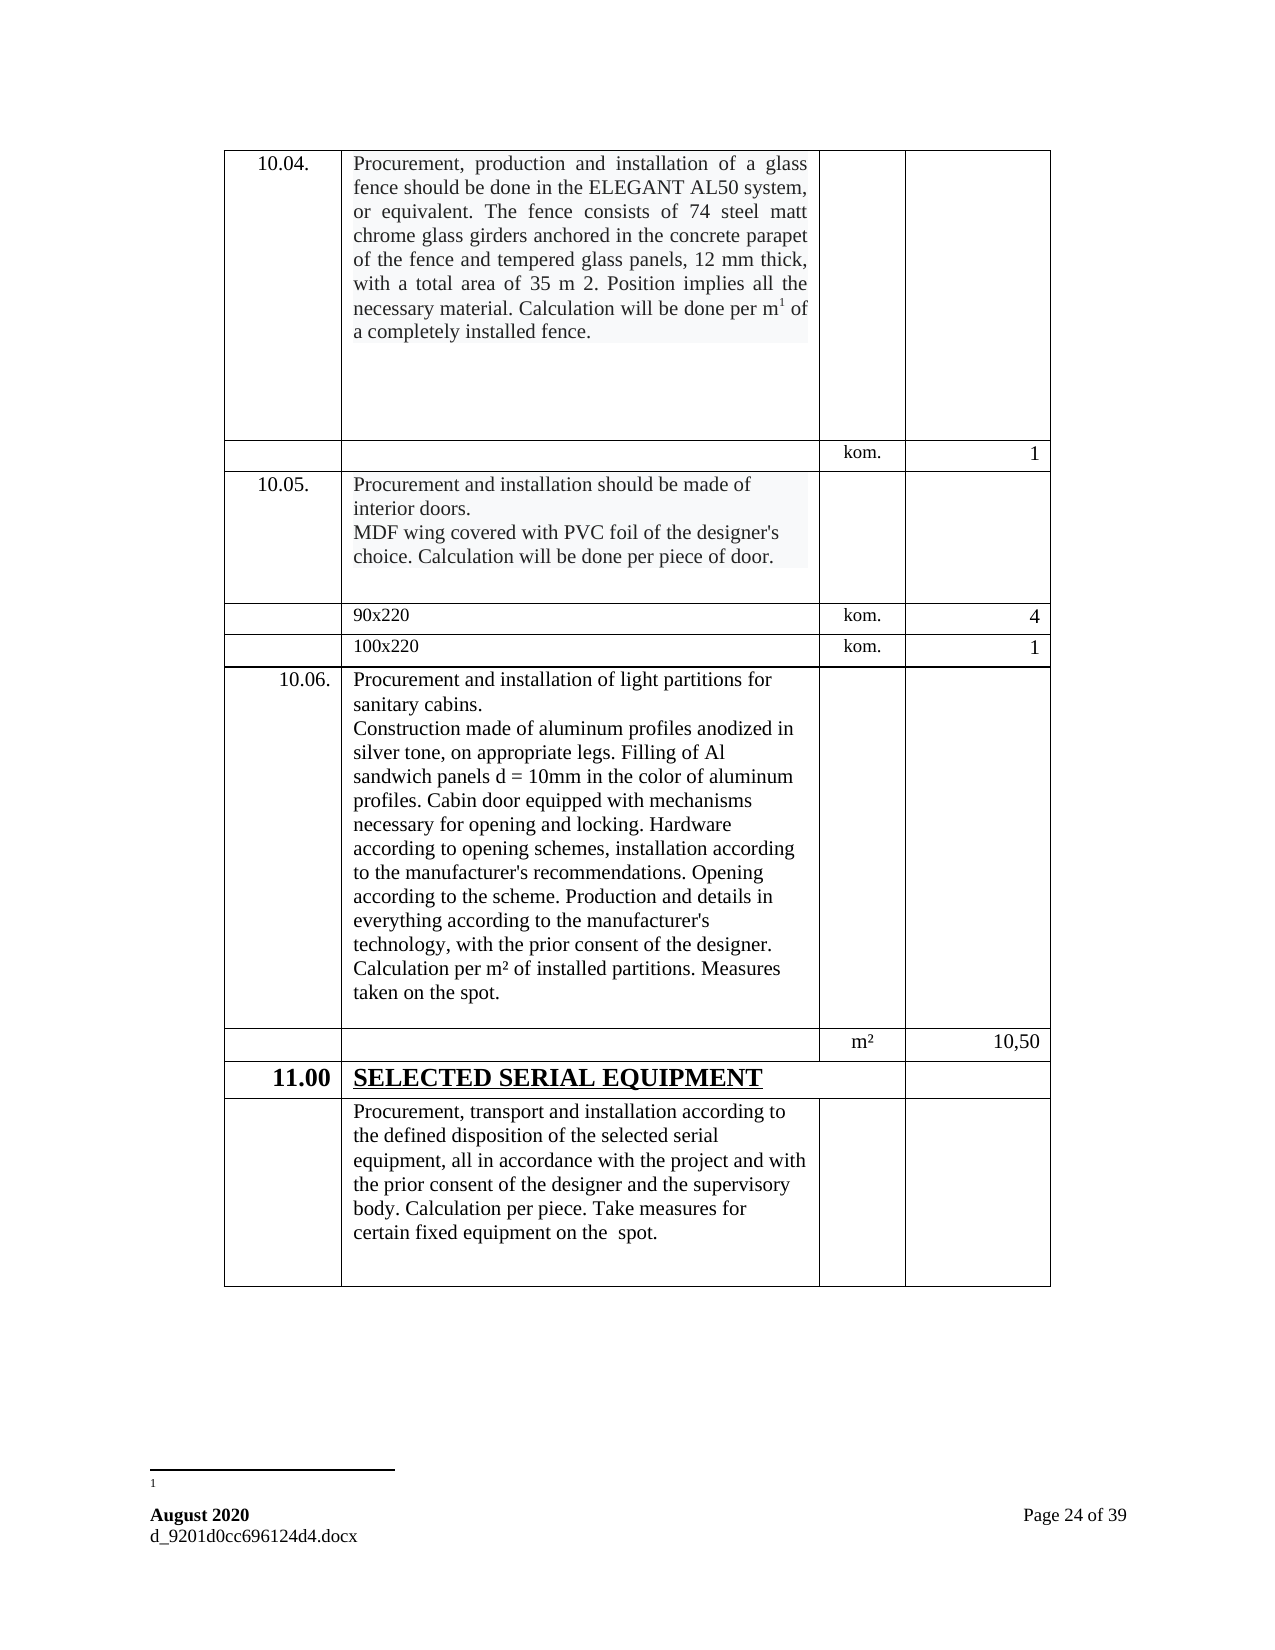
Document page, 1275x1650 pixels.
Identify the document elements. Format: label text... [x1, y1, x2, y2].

table_cell Procurement and installation of light partitions for sanitary cabins. Construction made of aluminum profiles anodized in silver tone, on appropriate legs. Filling of Al sandwich panels d = 10mm in the color of aluminum profiles. Cabin door equipped with mechanisms necessary for opening and locking. Hardware according to opening schemes, installation according to the manufacturer's recommendations. Opening according to the scheme. Production and details in everything according to the manufacturer's technology, with the prior consent of the designer. Calculation per m² of installed partitions. Measures taken on the spot. [342, 668, 819, 1028]
table_cell 90x220 [342, 604, 819, 634]
table_cell [820, 668, 905, 1028]
table_cell 1 [906, 441, 1050, 471]
table_cell kom. [820, 604, 905, 634]
table_cell [906, 1099, 1050, 1286]
table_cell [820, 1099, 905, 1286]
table_cell Procurement, production and installation of a glass fence should be done in the ELEGANT AL50 system, or equivalent. The fence consists of 74 steel matt chrome glass girders anchored in the concrete parapet of the fence and tempered glass panels, 12 mm thick, with a total area of ​​35 m 2. Position implies all the necessary material. Calculation will be done per m of a completely installed fence. [342, 151, 819, 439]
table_cell 10.06. [225, 668, 341, 1028]
table_cell [342, 441, 819, 471]
table_cell [820, 151, 905, 439]
table_cell [342, 1029, 819, 1061]
table_cell [225, 441, 341, 471]
table_cell 10,50 [906, 1029, 1050, 1061]
table_cell 4 [906, 604, 1050, 634]
table_cell m² [820, 1029, 905, 1061]
table_cell Procurement and installation should be made of interior doors. MDF wing covered with PVC foil of the designer's choice. Calculation will be done per piece of door. [342, 472, 819, 603]
table_cell Procurement, transport and installation according to the defined disposition of the selected serial equipment, all in accordance with the project and with the prior consent of the designer and the supervisory body. Calculation per piece. Take measures for certain fixed equipment on the spot. [342, 1099, 819, 1286]
table_cell [906, 1062, 1050, 1098]
table_cell kom. [820, 441, 905, 471]
table_cell [906, 668, 1050, 1028]
table_cell [225, 604, 341, 634]
table_cell 11.00 [225, 1062, 341, 1098]
table_cell [906, 472, 1050, 603]
table_cell [225, 1099, 341, 1286]
table_cell 1 [906, 635, 1050, 666]
table_cell [906, 151, 1050, 439]
table_cell 10.05. [225, 472, 341, 603]
table_cell 10.04. [225, 151, 341, 439]
table_cell [225, 635, 341, 666]
table_cell SELECTED SERIAL EQUIPMENT [342, 1062, 905, 1098]
table_cell [225, 1029, 341, 1061]
table_cell 100x220 [342, 635, 819, 666]
table_cell [820, 472, 905, 603]
table_cell kom. [820, 635, 905, 666]
